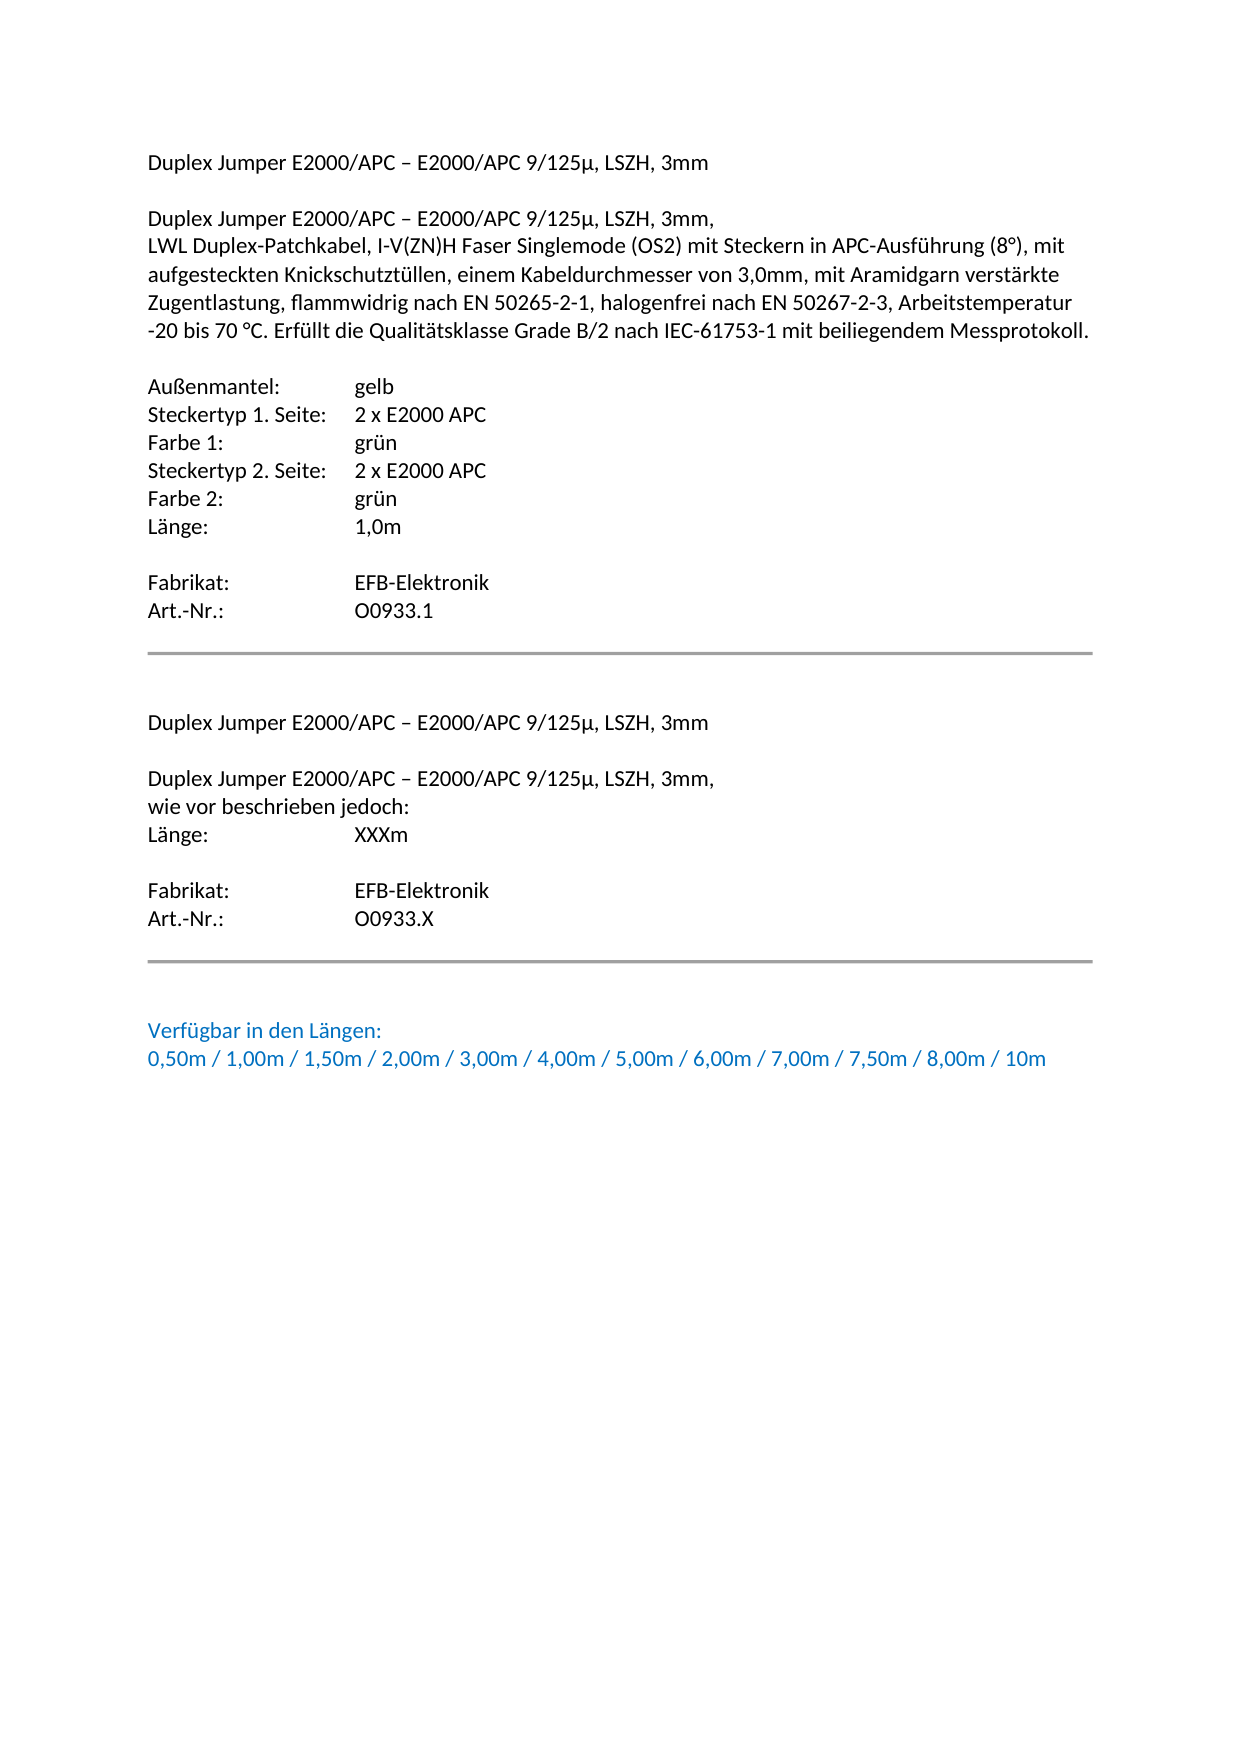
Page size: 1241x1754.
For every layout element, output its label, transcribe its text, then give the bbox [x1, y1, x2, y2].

text Verfügbar in den Längen: [148, 1016, 1093, 1044]
text Farbe 2: grün [148, 484, 1093, 512]
text Steckertyp 2. Seite: 2 x E2000 APC [148, 456, 1093, 484]
text Farbe 1: grün [148, 428, 1093, 456]
text Art.-Nr.: O0933.X [148, 904, 1093, 932]
text wie vor beschrieben jedoch: [148, 792, 1093, 820]
text LWL Duplex-Patchkabel, I-V(ZN)H Faser Singlemode (OS2) mit Steckern in APC-Ausführung (8°), mit aufgesteckten Knickschutztüllen, einem Kabeldurchmesser von 3,0mm, mit Aramidgarn verstärkte Zugentlastung, flammwidrig nach EN 50265-2-1, halogenfrei nach EN 50267-2-3, Arbeitstemperatur -20 bis 70 °C. Erfüllt die Qualitätsklasse Grade B/2 nach IEC-61753-1 mit beiliegendem Messprotokoll. [148, 232, 1093, 344]
text Duplex Jumper E2000/APC – E2000/APC 9/125µ, LSZH, 3mm, [148, 764, 1093, 792]
text Steckertyp 1. Seite: 2 x E2000 APC [148, 400, 1093, 428]
text Fabrikat: EFB-Elektronik [148, 568, 1093, 596]
text Länge: XXXm [148, 820, 1093, 848]
text 0,50m / 1,00m / 1,50m / 2,00m / 3,00m / 4,00m / 5,00m / 6,00m / 7,00m / 7,50m / 8,00m / 10m [148, 1044, 1093, 1072]
text Duplex Jumper E2000/APC – E2000/APC 9/125µ, LSZH, 3mm [148, 148, 1093, 176]
text Länge: 1,0m [148, 512, 1093, 540]
text Duplex Jumper E2000/APC – E2000/APC 9/125µ, LSZH, 3mm, [148, 204, 1093, 232]
text Außenmantel: gelb [148, 372, 1093, 400]
text Fabrikat: EFB-Elektronik [148, 876, 1093, 904]
text Duplex Jumper E2000/APC – E2000/APC 9/125µ, LSZH, 3mm [148, 708, 1093, 736]
text Art.-Nr.: O0933.1 [148, 596, 1093, 624]
